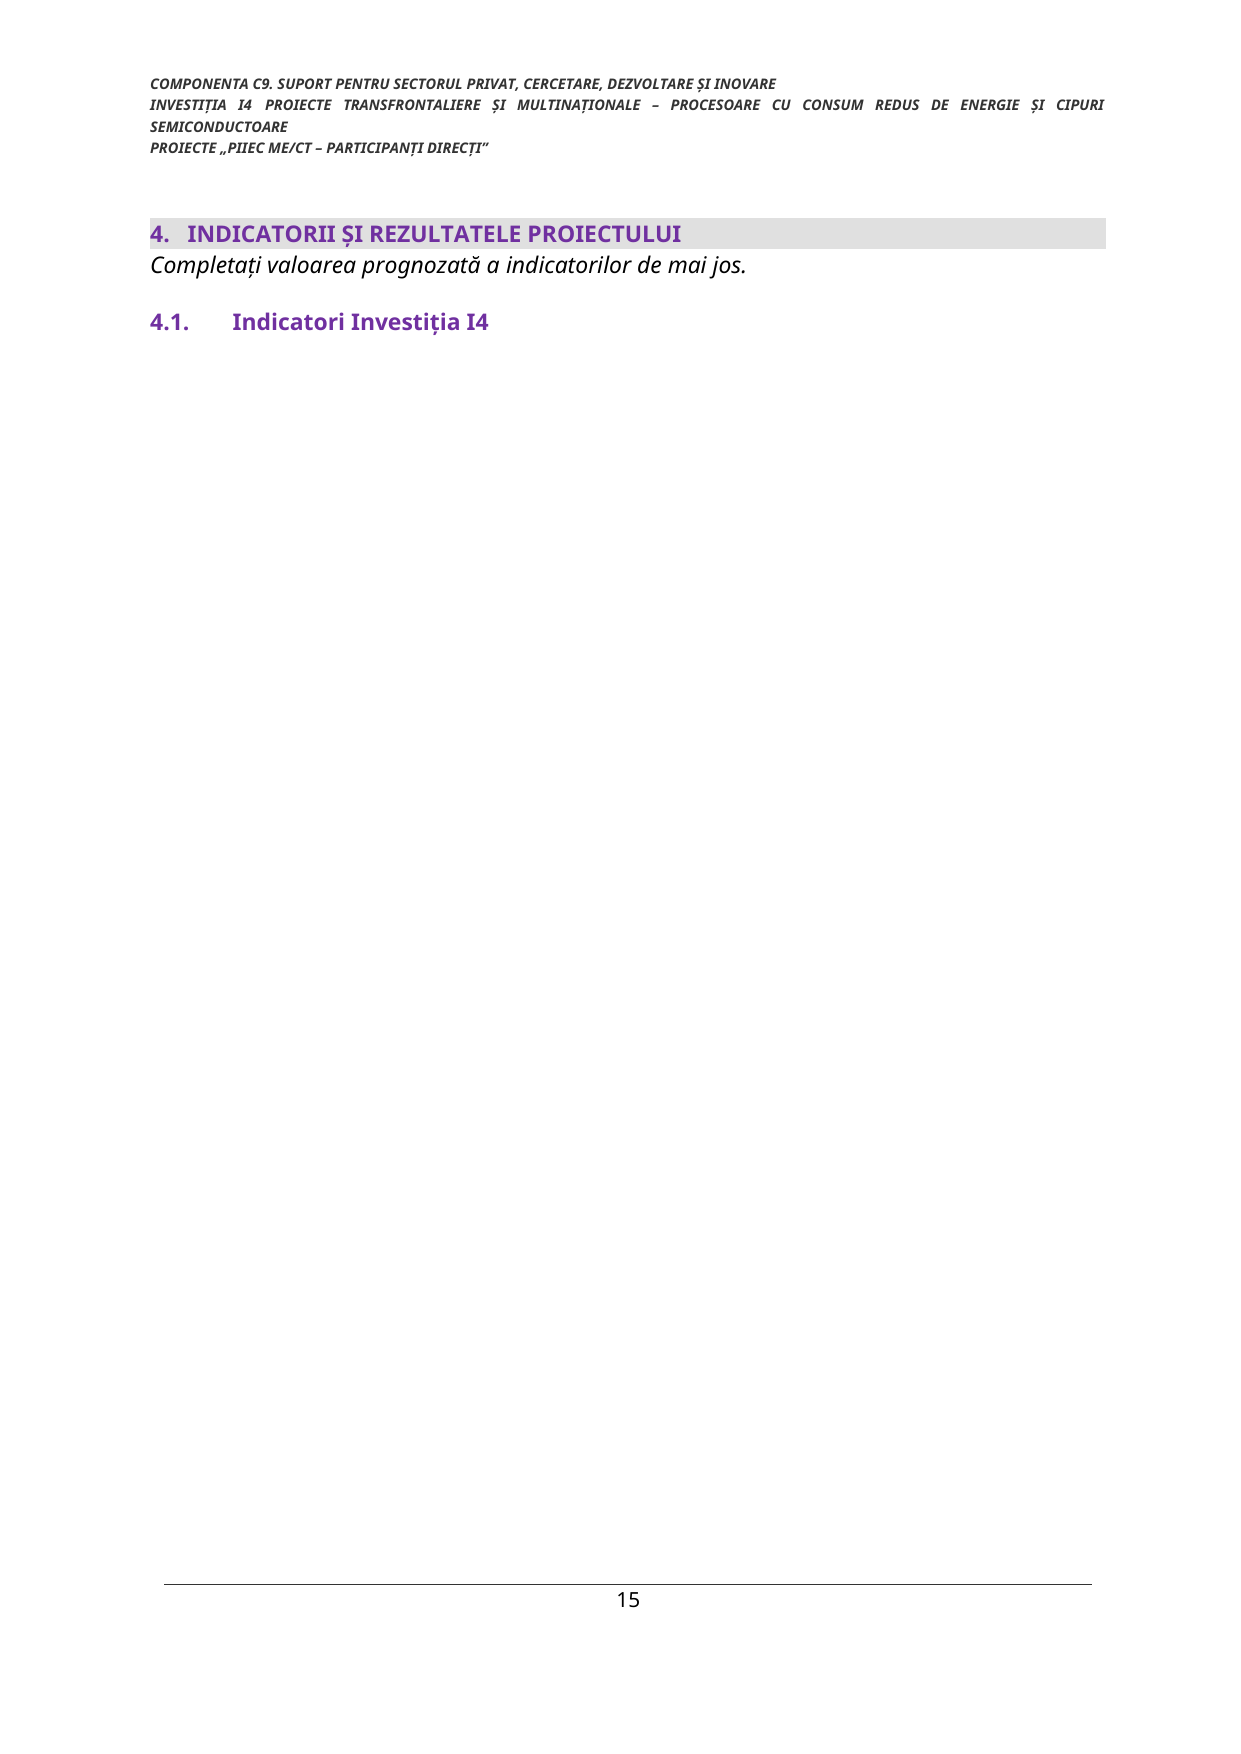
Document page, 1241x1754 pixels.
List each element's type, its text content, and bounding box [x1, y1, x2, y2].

subtitle Indicatori Investiția I4 [150, 306, 1106, 337]
subtitle Indicatorii și rezultatele proiectului [150, 218, 1106, 249]
text Completaţi valoarea prognozată a indicatorilor de mai jos. [150, 249, 1106, 281]
